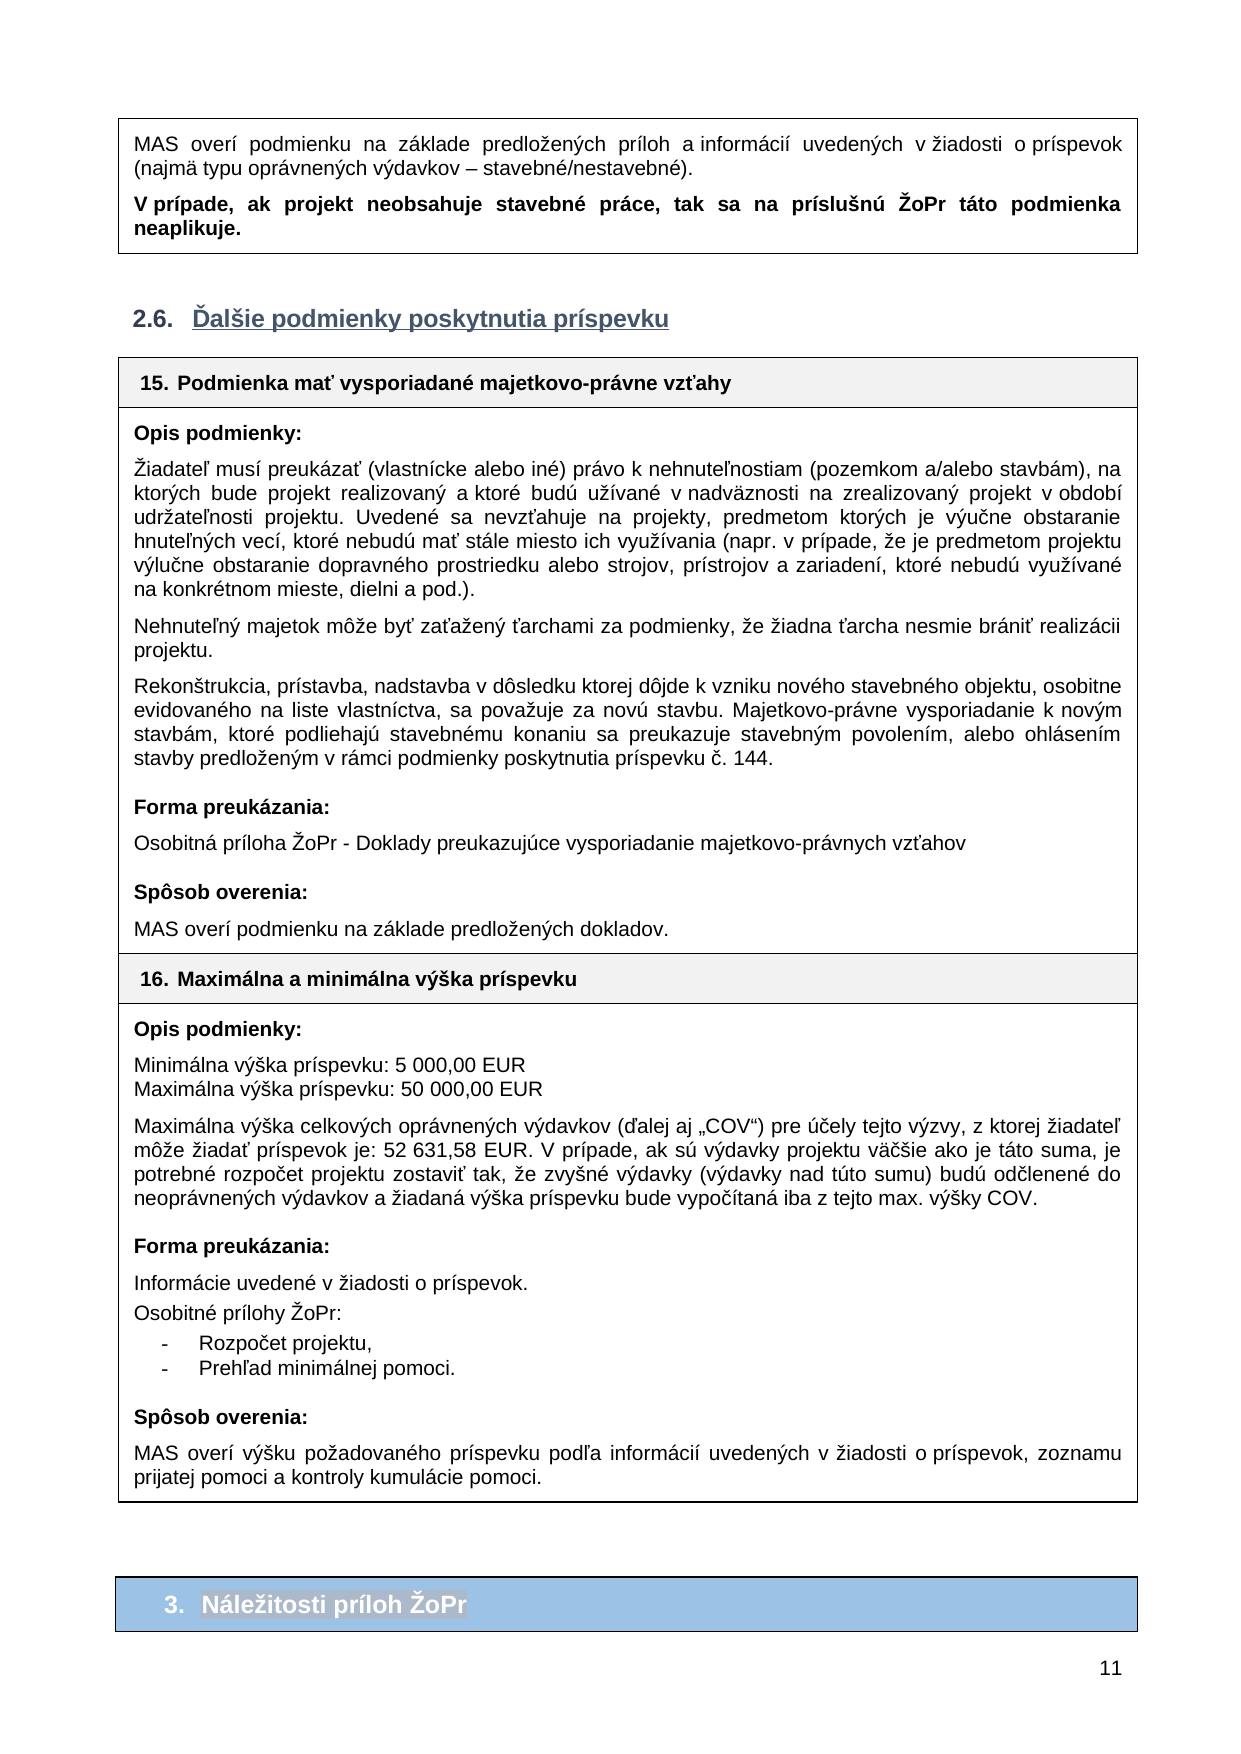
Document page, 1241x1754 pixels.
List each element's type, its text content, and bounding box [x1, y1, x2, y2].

table_cell Opis podmienky: Žiadateľ musí preukázať (vlastnícke alebo iné) právo k nehnuteľnostiam (pozemkom a/alebo stavbám), na ktorých bude projekt realizovaný a ktoré budú užívané v nadväznosti na zrealizovaný projekt v období udržateľnosti projektu. Uvedené sa nevzťahuje na projekty, predmetom ktorých je výučne obstaranie hnuteľných vecí, ktoré nebudú mať stále miesto ich využívania (napr. v prípade, že je predmetom projektu výlučne obstaranie dopravného prostriedku alebo strojov, prístrojov a zariadení, ktoré nebudú využívané na konkrétnom mieste, dielni a pod.). Nehnuteľný majetok môže byť zaťažený ťarchami za podmienky, že žiadna ťarcha nesmie brániť realizácii projektu. Rekonštrukcia, prístavba, nadstavba v dôsledku ktorej dôjde k vzniku nového stavebného objektu, osobitne evidovaného na liste vlastníctva, sa považuje za novú stavbu. Majetkovo-právne vysporiadanie k novým stavbám, ktoré podliehajú stavebnému konaniu sa preukazuje stavebným povolením, alebo ohlásením stavby predloženým v rámci podmienky poskytnutia príspevku č. 14. Forma preukázania: Osobitná príloha ŽoPr - Doklady preukazujúce vysporiadanie majetkovo-právnych vzťahov Spôsob overenia: MAS overí podmienku na základe predložených dokladov. [119, 408, 1137, 953]
subtitle Ďalšie podmienky poskytnutia príspevku [132, 303, 1122, 332]
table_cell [119, 119, 1137, 252]
table_cell Opis podmienky: Minimálna výška príspevku: 5 000,00 EUR Maximálna výška príspevku: 50 000,00 EUR Maximálna výška celkových oprávnených výdavkov (ďalej aj „COV“) pre účely tejto výzvy, z ktorej žiadateľ môže žiadať príspevok je: 52 631,58 EUR. V prípade, ak sú výdavky projektu väčšie ako je táto suma, je potrebné rozpočet projektu zostaviť tak, že zvyšné výdavky (výdavky nad túto sumu) budú odčlenené do neoprávnených výdavkov a žiadaná výška príspevku bude vypočítaná iba z tejto max. výšky COV. Forma preukázania: Informácie uvedené v žiadosti o príspevok. Osobitné prílohy ŽoPr: Rozpočet projektu, Prehľad minimálnej pomoci. Spôsob overenia: MAS overí výšku požadovaného príspevku podľa informácií uvedených v žiadosti o príspevok, zoznamu prijatej pomoci a kontroly kumulácie pomoci. [119, 1004, 1137, 1501]
table_header Podmienka mať vysporiadané majetkovo-právne vzťahy [119, 358, 1137, 407]
table_cell Maximálna a minimálna výška príspevku [119, 954, 1137, 1003]
table_header Náležitosti príloh ŽoPr [116, 1578, 1137, 1631]
